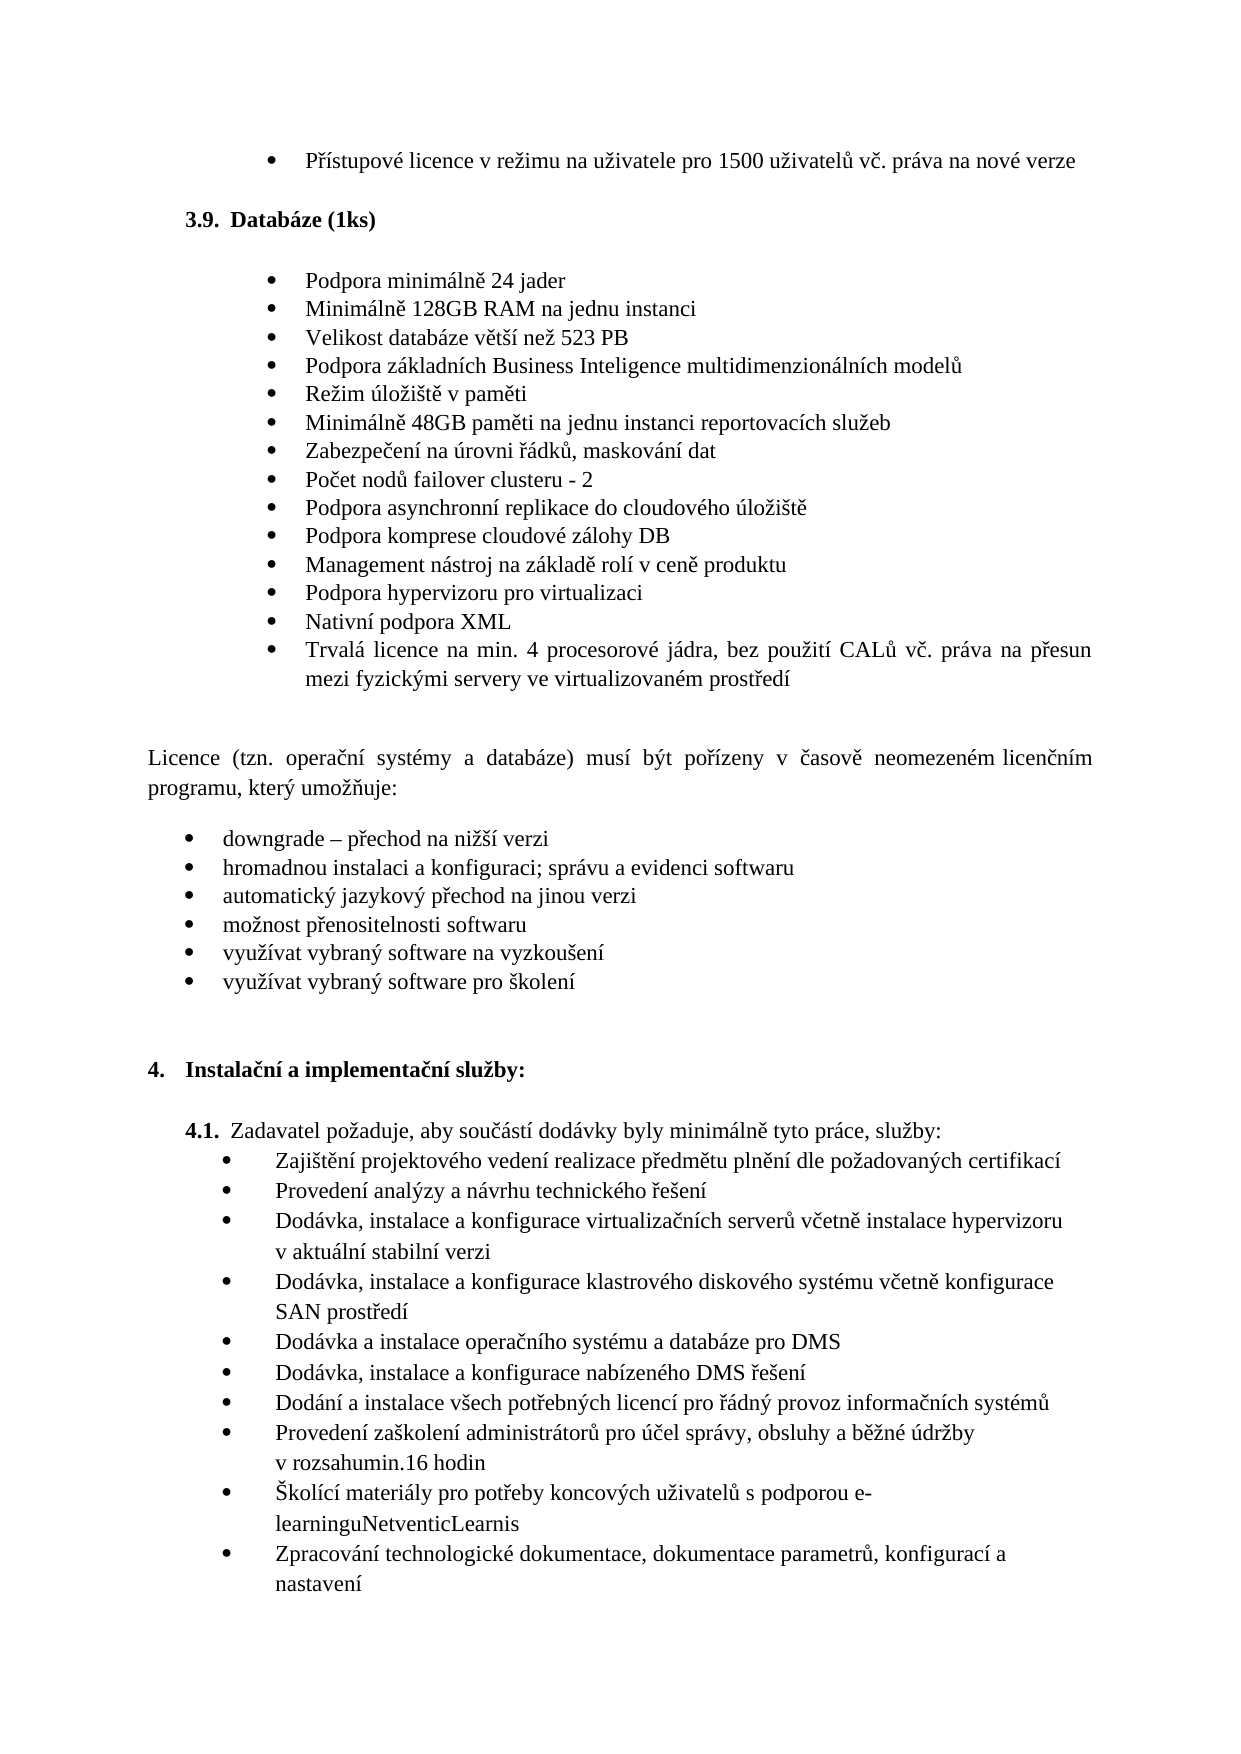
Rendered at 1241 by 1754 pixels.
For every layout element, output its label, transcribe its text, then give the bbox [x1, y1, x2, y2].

list Dodávka, instalace a konfigurace nabízeného DMS řešení [223, 1359, 1093, 1385]
list Režim úložiště v paměti [268, 380, 1093, 407]
list Provedení analýzy a návrhu technického řešení [223, 1177, 1093, 1204]
list Provedení zaškolení administrátorů pro účel správy, obsluhy a běžné údržby v rozsahumin.16 hodin [223, 1419, 1093, 1476]
list Zajištění projektového vedení realizace předmětu plnění dle požadovaných certifikací [223, 1147, 1093, 1173]
list Podpora asynchronní replikace do cloudového úložiště [268, 494, 1093, 521]
list využívat vybraný software na vyzkoušení [185, 939, 1093, 966]
list Zabezpečení na úrovni řádků, maskování dat [268, 437, 1093, 464]
list Minimálně 128GB RAM na jednu instanci [268, 295, 1093, 321]
list Dodávka a instalace operačního systému a databáze pro DMS [223, 1328, 1093, 1355]
list Trvalá licence na min. 4 procesorové jádra, bez použití CALů vč. práva na přesun mezi fyzickými servery ve virtualizovaném prostředí [268, 636, 1093, 691]
list Nativní podpora XML [268, 608, 1093, 634]
list Podpora minimálně 24 jader [268, 267, 1093, 293]
list Podpora hypervizoru pro virtualizaci [268, 579, 1093, 606]
list hromadnou instalaci a konfiguraci; správu a evidenci softwaru [185, 854, 1093, 880]
list Podpora základních Business Inteligence multidimenzionálních modelů [268, 352, 1093, 378]
list Počet nodů failover clusteru - 2 [268, 466, 1093, 492]
list Velikost databáze větší než 523 PB [268, 323, 1093, 350]
list Zadavatel požaduje, aby součástí dodávky byly minimálně tyto práce, služby: [185, 1117, 1093, 1143]
list Minimálně 48GB paměti na jednu instanci reportovacích služeb [268, 409, 1093, 435]
list Databáze (1ks) [185, 206, 1093, 233]
list Dodávka, instalace a konfigurace virtualizačních serverů včetně instalace hypervizoru v aktuální stabilní verzi [223, 1208, 1093, 1264]
list automatický jazykový přechod na jinou verzi [185, 882, 1093, 909]
list Přístupové licence v režimu na uživatele pro 1500 uživatelů vč. práva na nové verze [268, 148, 1093, 174]
list Zpracování technologické dokumentace, dokumentace parametrů, konfigurací a nastavení [223, 1540, 1093, 1596]
list využívat vybraný software pro školení [185, 968, 1093, 994]
list Školící materiály pro potřeby koncových uživatelů s podporou e-learninguNetventicLearnis [223, 1479, 1093, 1536]
list Dodání a instalace všech potřebných licencí pro řádný provoz informačních systémů [223, 1389, 1093, 1415]
list možnost přenositelnosti softwaru [185, 911, 1093, 937]
list downgrade – přechod na nižší verzi [185, 826, 1093, 852]
text Licence (tzn. operační systémy a databáze) musí být pořízeny v časově neomezeném licenčním programu, který umožňuje: [148, 744, 1093, 801]
list Podpora komprese cloudové zálohy DB [268, 523, 1093, 549]
list Management nástroj na základě rolí v ceně produktu [268, 551, 1093, 577]
list Dodávka, instalace a konfigurace klastrového diskového systému včetně konfigurace SAN prostředí [223, 1268, 1093, 1324]
list Instalační a implementační služby: [148, 1057, 1093, 1083]
